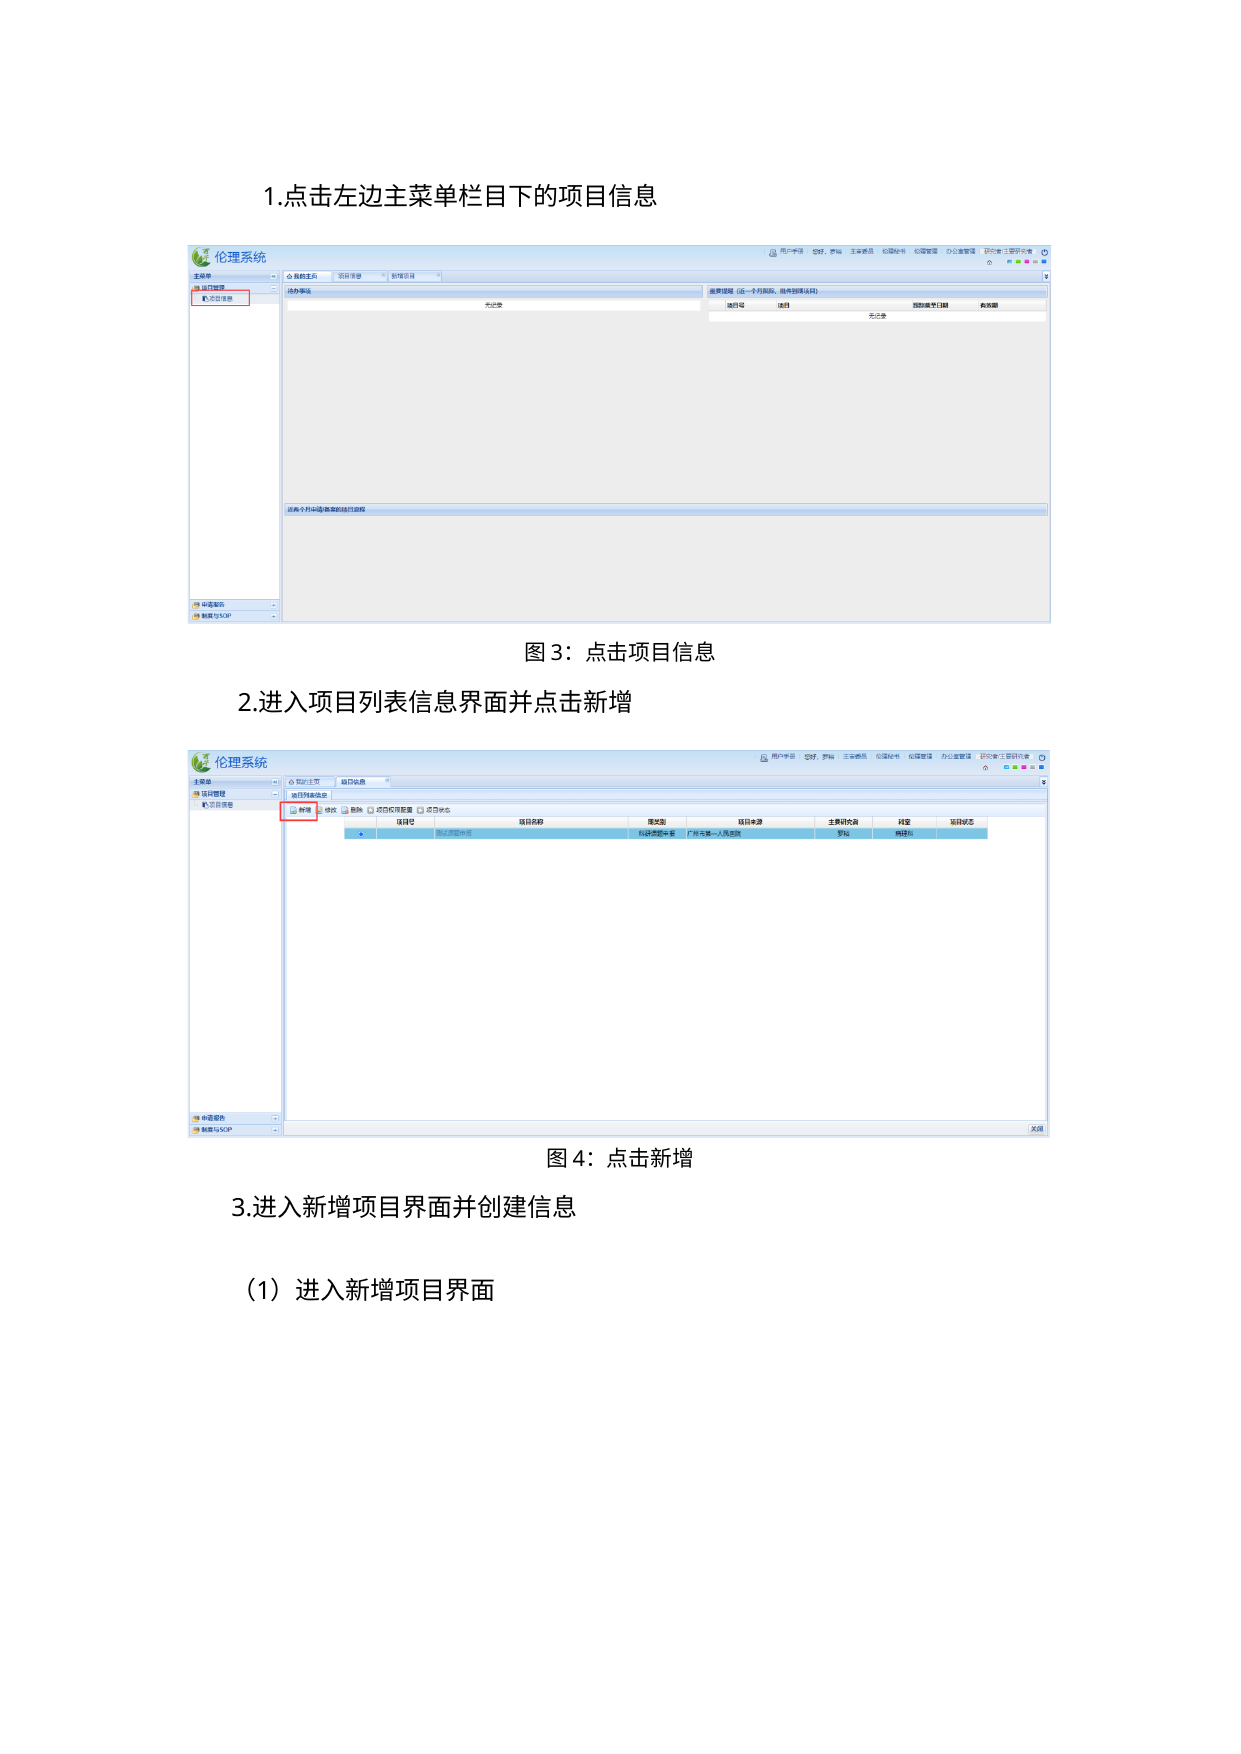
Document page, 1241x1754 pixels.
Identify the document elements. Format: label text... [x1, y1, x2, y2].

text 图4：点击新增 [187, 1141, 1053, 1173]
text 3.进入新增项目界面并创建信息 [231, 1173, 1053, 1238]
text 2.进入项目列表信息界面并点击新增 [187, 668, 1053, 733]
text （1）进入新增项目界面 [231, 1256, 1053, 1321]
text 图3：点击项目信息 [187, 635, 1053, 668]
picture [187, 750, 1050, 1138]
text 1.点击左边主菜单栏目下的项目信息 [187, 162, 1053, 227]
picture [187, 245, 1052, 624]
